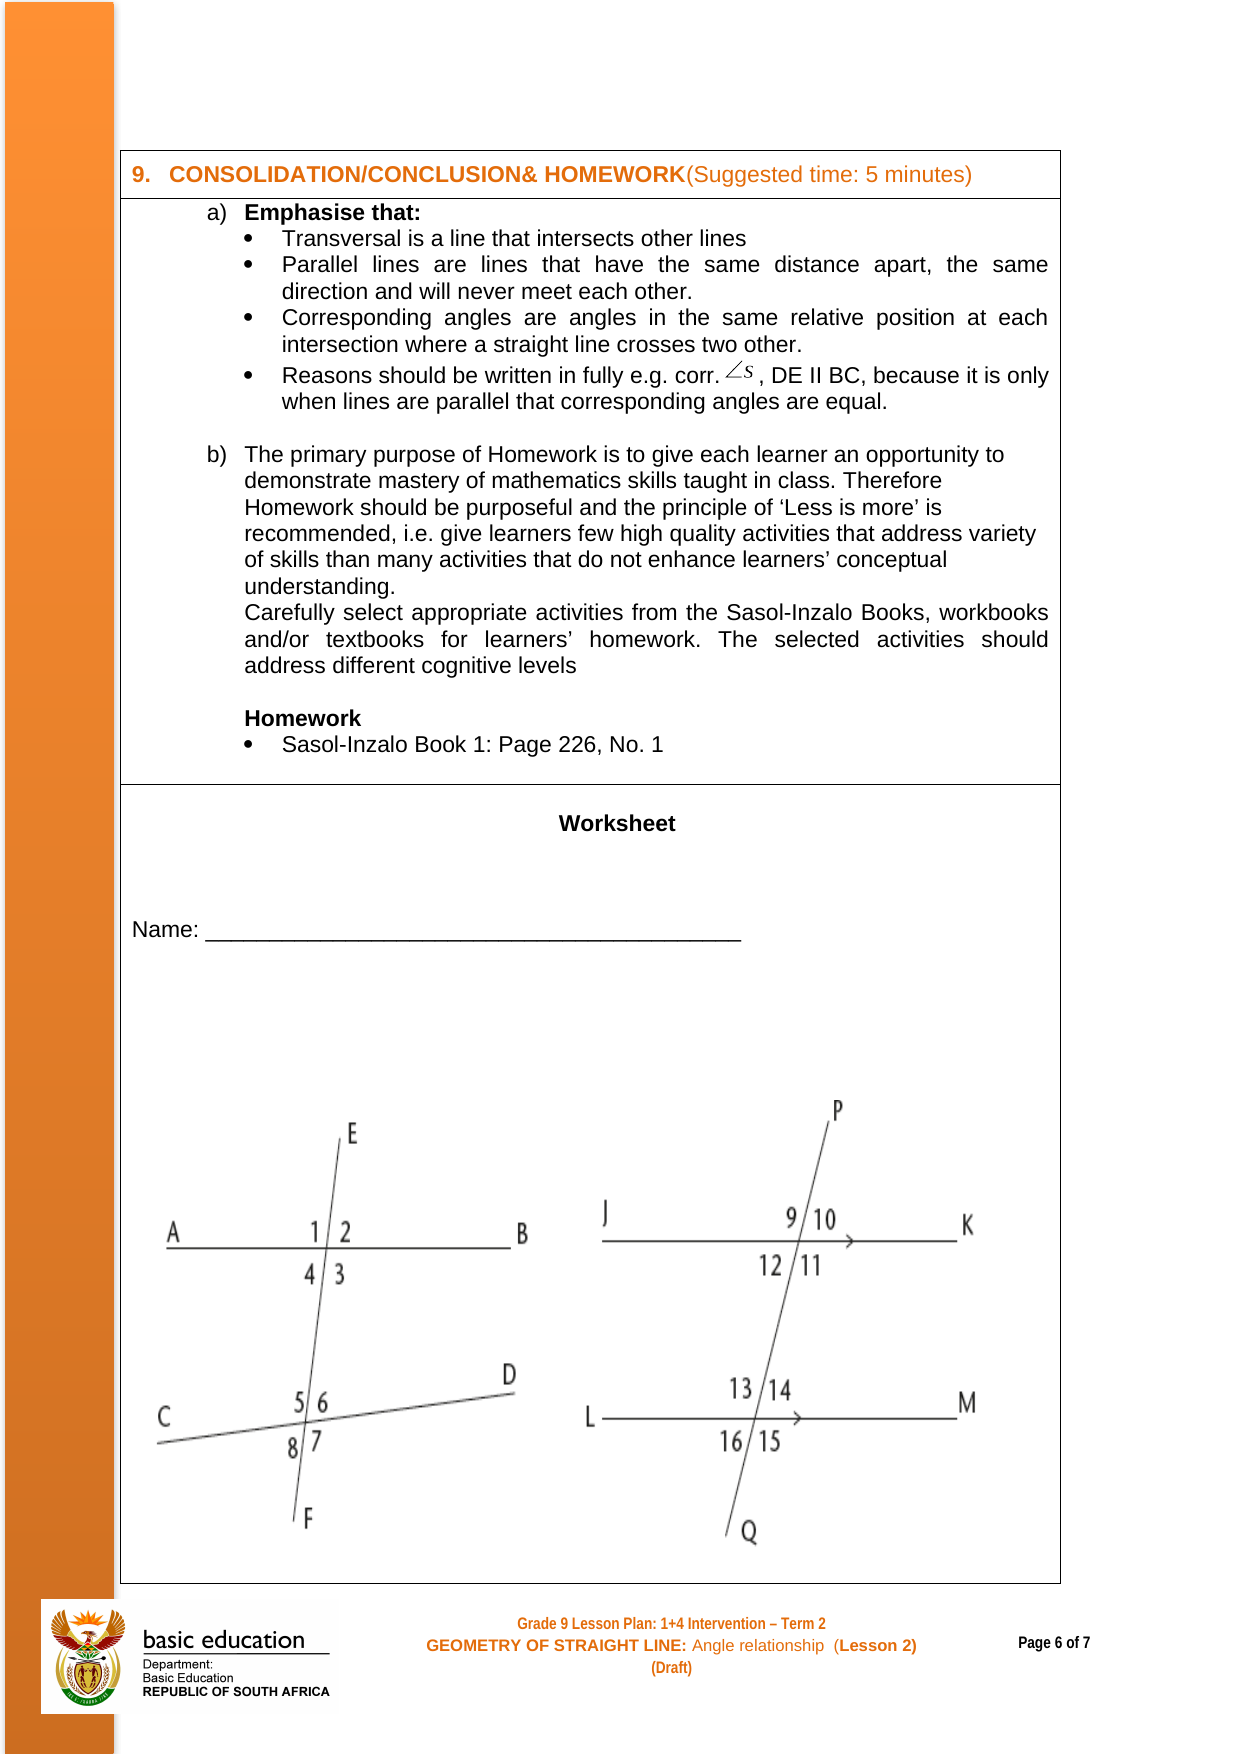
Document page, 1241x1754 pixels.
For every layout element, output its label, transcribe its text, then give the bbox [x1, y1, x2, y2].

picture [41, 1599, 339, 1714]
table_header CONSOLIDATION/CONCLUSION& HOMEWORK(Suggested time: 5 minutes) [121, 151, 1060, 198]
table_cell Emphasise that: Transversal is a line that intersects other lines Parallel lines are lines that have the same distance apart, the same direction and will never meet each other. Corresponding angles are angles in the same relative position at each intersection where a straight line crosses two other. Reasons should be written in fully e.g. corr., DE II BC, because it is only when lines are parallel that corresponding angles are equal. The primary purpose of Homework is to give each learner an opportunity to demonstrate mastery of mathematics skills taught in class. Therefore Homework should be purposeful and the principle of ‘Less is more’ is recommended, i.e. give learners few high quality activities that address variety of skills than many activities that do not enhance learners’ conceptual understanding. Carefully select appropriate activities from the Sasol-Inzalo Books, workbooks and/or textbooks for learners’ homework. The selected activities should address different cognitive levels Homework Sasol-Inzalo Book 1: Page 226, No. 1 [121, 199, 1060, 784]
table_cell Worksheet Name: __________________________________________ [121, 785, 1060, 1583]
